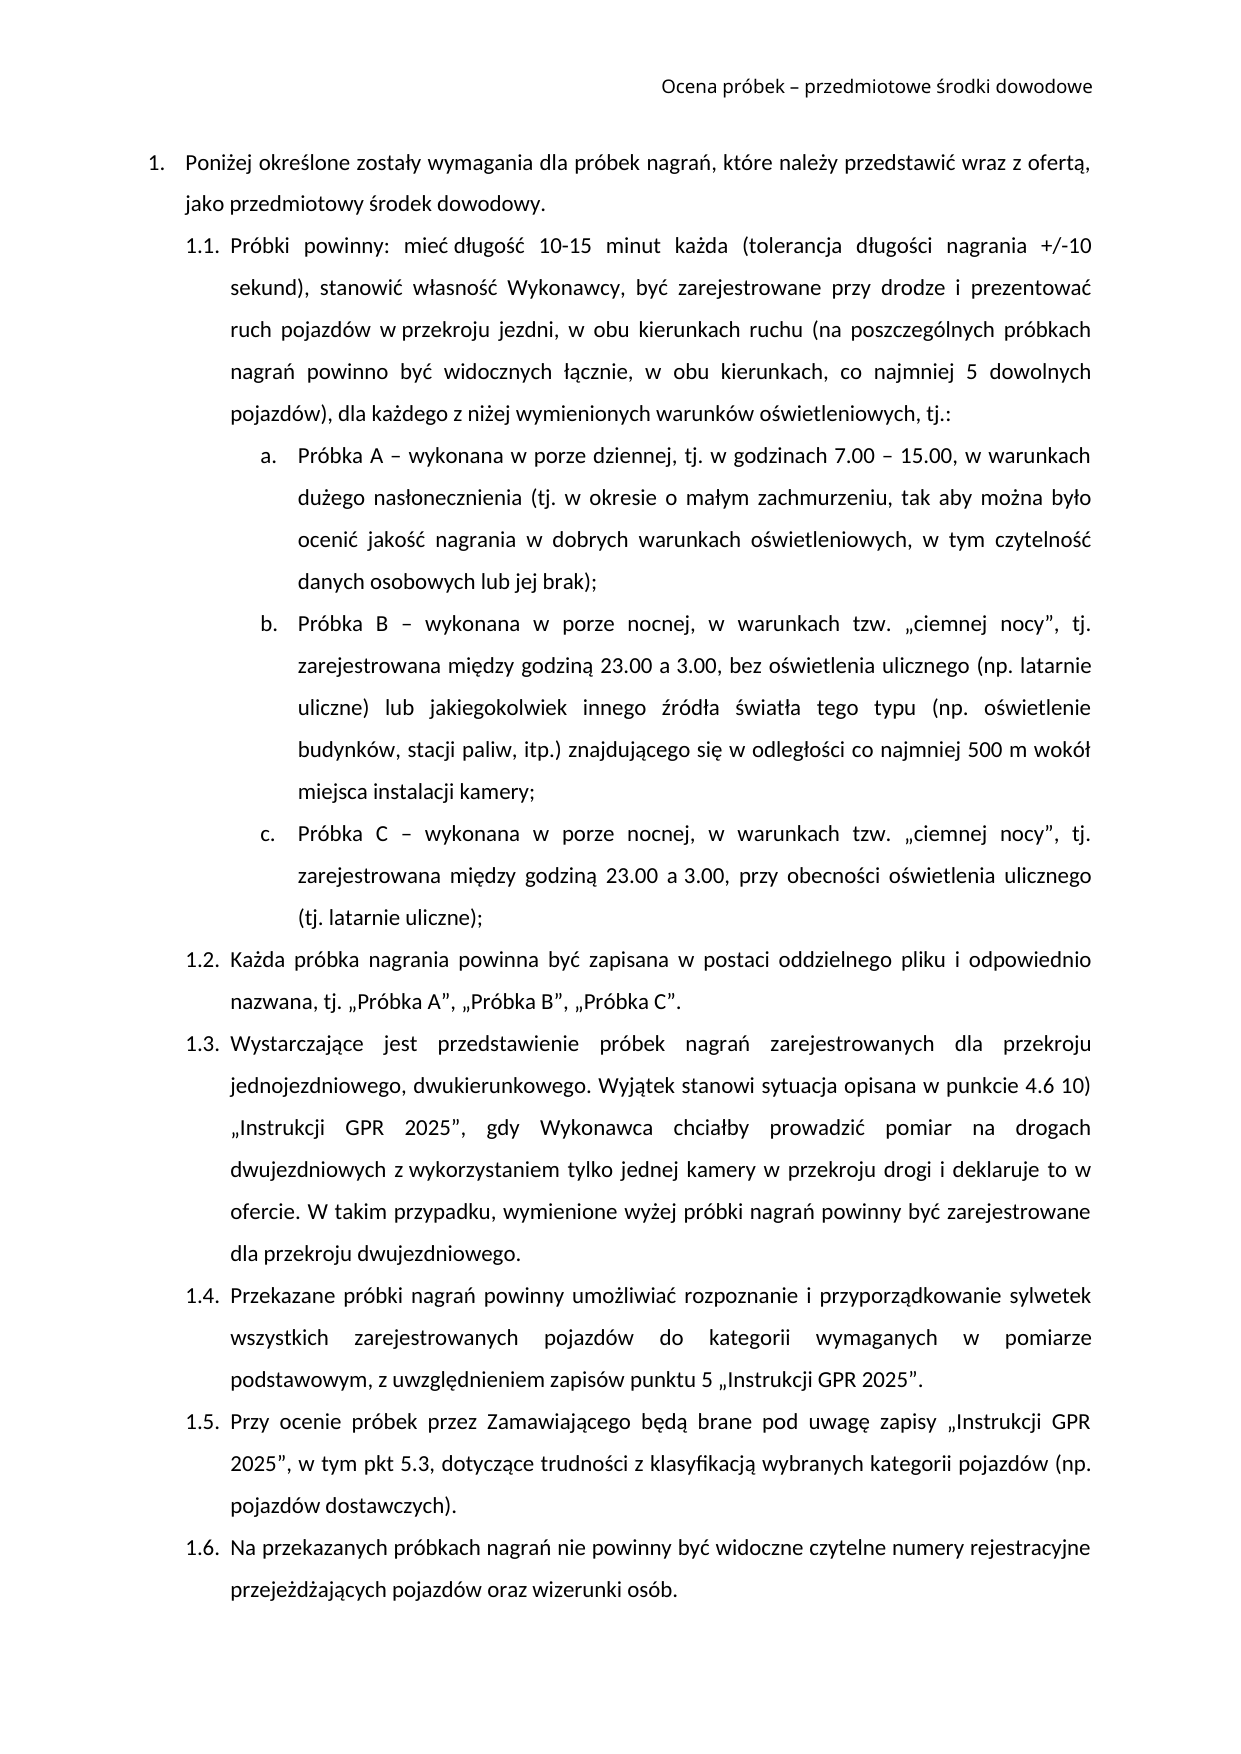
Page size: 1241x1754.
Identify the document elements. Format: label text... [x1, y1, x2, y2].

list Na przekazanych próbkach nagrań nie powinny być widoczne czytelne numery rejestracyjne przejeżdżających pojazdów oraz wizerunki osób. [185, 1533, 1093, 1603]
list Wystarczające jest przedstawienie próbek nagrań zarejestrowanych dla przekroju jednojezdniowego, dwukierunkowego. Wyjątek stanowi sytuacja opisana w punkcie 4.6 10) „Instrukcji GPR 2025”, gdy Wykonawca chciałby prowadzić pomiar na drogach dwujezdniowych z wykorzystaniem tylko jednej kamery w przekroju drogi i deklaruje to w ofercie. W takim przypadku, wymienione wyżej próbki nagrań powinny być zarejestrowane dla przekroju dwujezdniowego. [185, 1029, 1093, 1267]
list Próbka A – wykonana w porze dziennej, tj. w godzinach 7.00 – 15.00, w warunkach dużego nasłonecznienia (tj. w okresie o małym zachmurzeniu, tak aby można było ocenić jakość nagrania w dobrych warunkach oświetleniowych, w tym czytelność danych osobowych lub jej brak); [260, 441, 1093, 595]
list Próbka B – wykonana w porze nocnej, w warunkach tzw. „ciemnej nocy”, tj. zarejestrowana między godziną 23.00 a 3.00, bez oświetlenia ulicznego (np. latarnie uliczne) lub jakiegokolwiek innego źródła światła tego typu (np. oświetlenie budynków, stacji paliw, itp.) znajdującego się w odległości co najmniej 500 m wokół miejsca instalacji kamery; [260, 609, 1093, 805]
list Próbka C – wykonana w porze nocnej, w warunkach tzw. „ciemnej nocy”, tj. zarejestrowana między godziną 23.00 a 3.00, przy obecności oświetlenia ulicznego (tj. latarnie uliczne); [260, 819, 1093, 931]
list Każda próbka nagrania powinna być zapisana w postaci oddzielnego pliku i odpowiednio nazwana, tj. „Próbka A”, „Próbka B”, „Próbka C”. [185, 945, 1093, 1015]
list Poniżej określone zostały wymagania dla próbek nagrań, które należy przedstawić wraz z ofertą, jako przedmiotowy środek dowodowy. [148, 148, 1093, 218]
list Próbki powinny: mieć długość 10-15 minut każda (tolerancja długości nagrania +/-10 sekund), stanowić własność Wykonawcy, być zarejestrowane przy drodze i prezentować ruch pojazdów w przekroju jezdni, w obu kierunkach ruchu (na poszczególnych próbkach nagrań powinno być widocznych łącznie, w obu kierunkach, co najmniej 5 dowolnych pojazdów), dla każdego z niżej wymienionych warunków oświetleniowych, tj.: [185, 232, 1093, 427]
list Przekazane próbki nagrań powinny umożliwiać rozpoznanie i przyporządkowanie sylwetek wszystkich zarejestrowanych pojazdów do kategorii wymaganych w pomiarze podstawowym, z uwzględnieniem zapisów punktu 5 „Instrukcji GPR 2025”. [185, 1281, 1093, 1393]
list Przy ocenie próbek przez Zamawiającego będą brane pod uwagę zapisy „Instrukcji GPR 2025”, w tym pkt 5.3, dotyczące trudności z klasyfikacją wybranych kategorii pojazdów (np. pojazdów dostawczych). [185, 1407, 1093, 1519]
